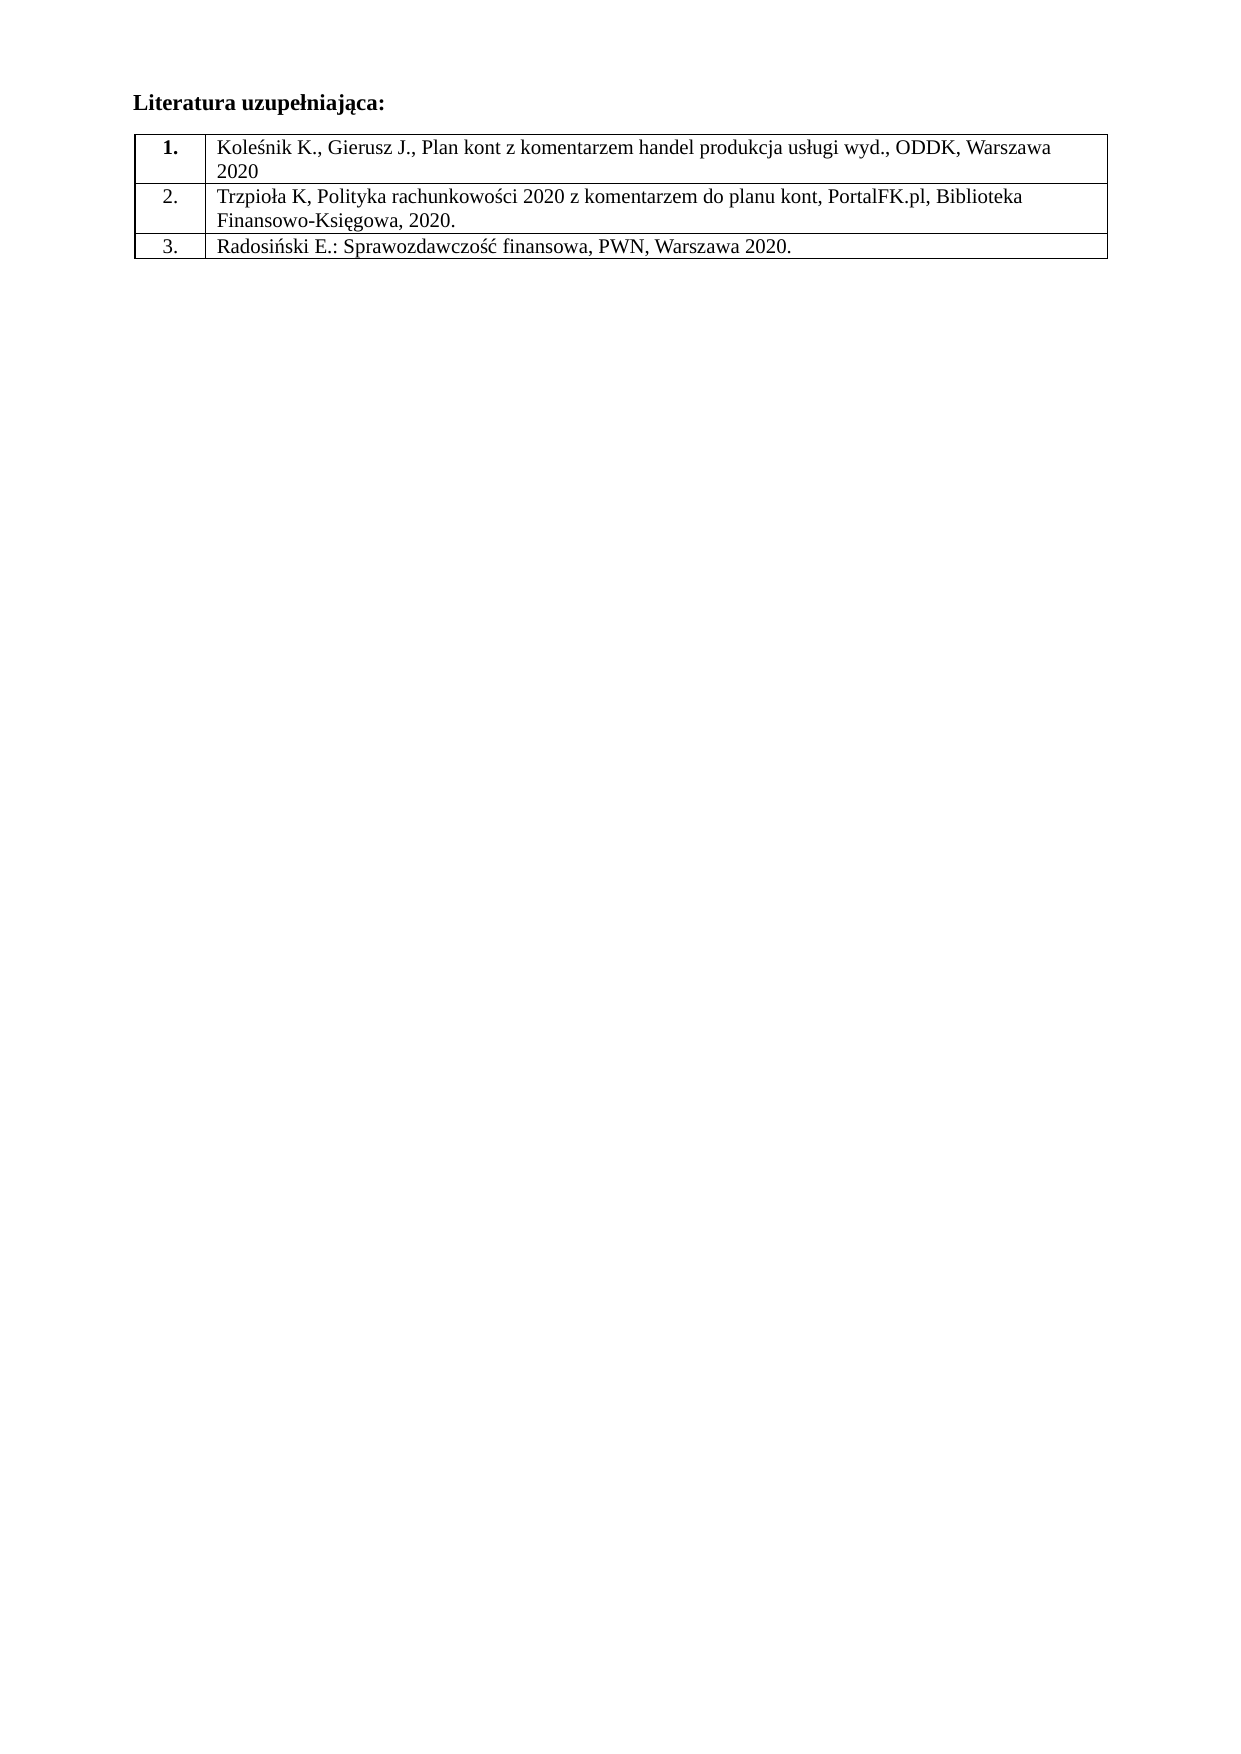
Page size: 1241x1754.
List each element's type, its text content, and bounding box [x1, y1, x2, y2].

table_header Koleśnik K., Gierusz J., Plan kont z komentarzem handel produkcja usługi wyd., ODDK, Warszawa 2020 [206, 135, 1107, 183]
table_header 1. [136, 135, 205, 183]
table_cell 3. [136, 234, 205, 258]
table_cell Trzpioła K, Polityka rachunkowości 2020 z komentarzem do planu kont, PortalFK.pl, Biblioteka Finansowo-Księgowa, 2020. [206, 184, 1107, 232]
table_cell 2. [136, 184, 205, 232]
table_cell Radosiński E.: Sprawozdawczość finansowa, PWN, Warszawa 2020. [206, 234, 1107, 258]
text Literatura uzupełniająca: [133, 89, 1092, 115]
